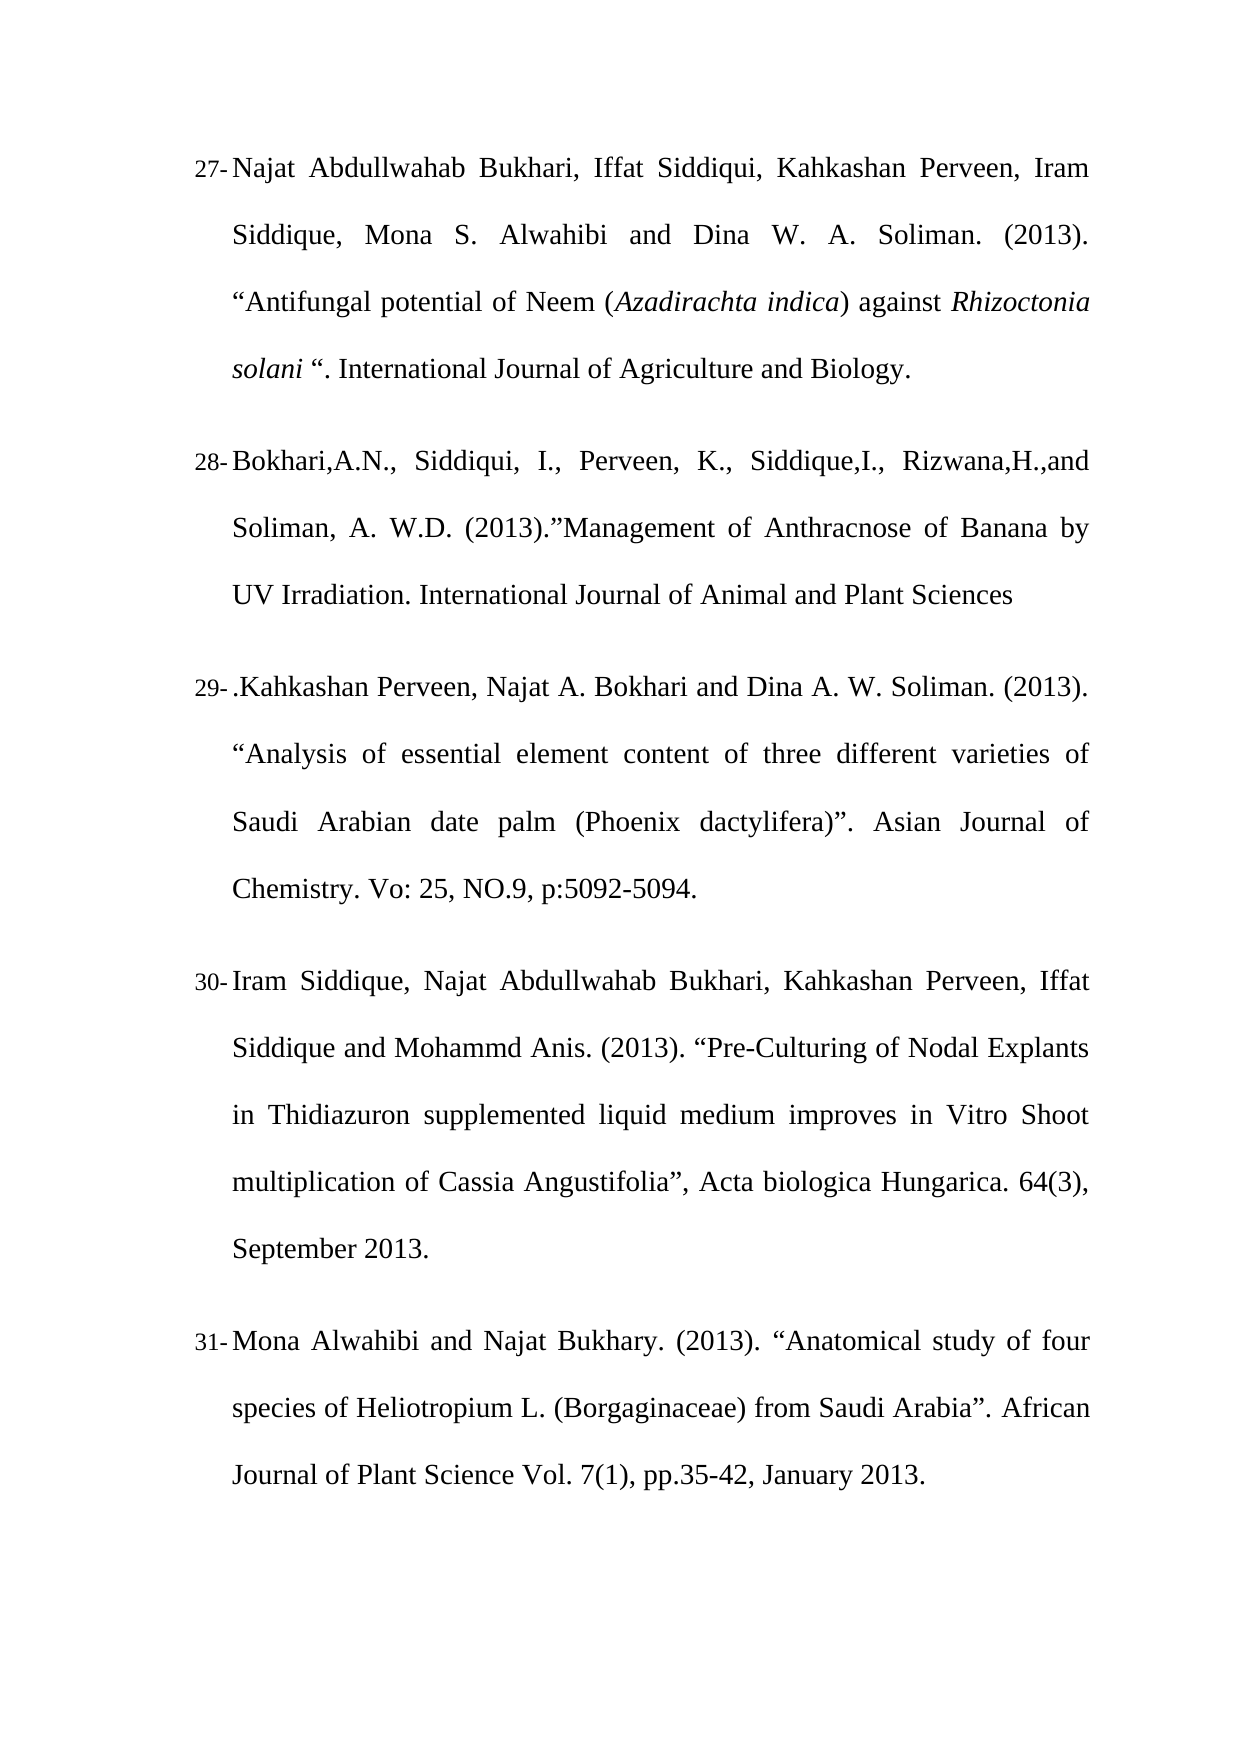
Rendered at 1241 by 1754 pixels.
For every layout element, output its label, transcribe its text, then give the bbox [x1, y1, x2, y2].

list Bokhari,A.N., Siddiqui, I., Perveen, K., Siddique,I., Rizwana,H.,and Soliman, A. W.D. (2013).”Management of Anthracnose of Banana by UV Irradiation. International Journal of Animal and Plant Sciences [194, 443, 1090, 611]
list Najat Abdullwahab Bukhari, Iffat Siddiqui, Kahkashan Perveen, Iram Siddique, Mona S. Alwahibi and Dina W. A. Soliman. (2013). “Antifungal potential of Neem (Azadirachta indica) against Rhizoctonia solani “. International Journal of Agriculture and Biology. [194, 150, 1090, 385]
list Iram Siddique, Najat Abdullwahab Bukhari, Kahkashan Perveen, Iffat Siddique and Mohammd Anis. (2013). “Pre-Culturing of Nodal Explants in Thidiazuron supplemented liquid medium improves in Vitro Shoot multiplication of Cassia Angustifolia”, Acta biologica Hungarica. 64(3), September 2013. [194, 963, 1090, 1265]
list .Kahkashan Perveen, Najat A. Bokhari and Dina A. W. Soliman. (2013). “Analysis of essential element content of three different varieties of Saudi Arabian date palm (Phoenix dactylifera)”. Asian Journal of Chemistry. Vo: 25, NO.9, p:5092-5094. [194, 669, 1090, 904]
list Mona Alwahibi and Najat Bukhary. (2013). “Anatomical study of four species of Heliotropium L. (Borgaginaceae) from Saudi Arabia”. African Journal of Plant Science Vol. 7(1), pp.35-42, January 2013. [194, 1323, 1090, 1491]
